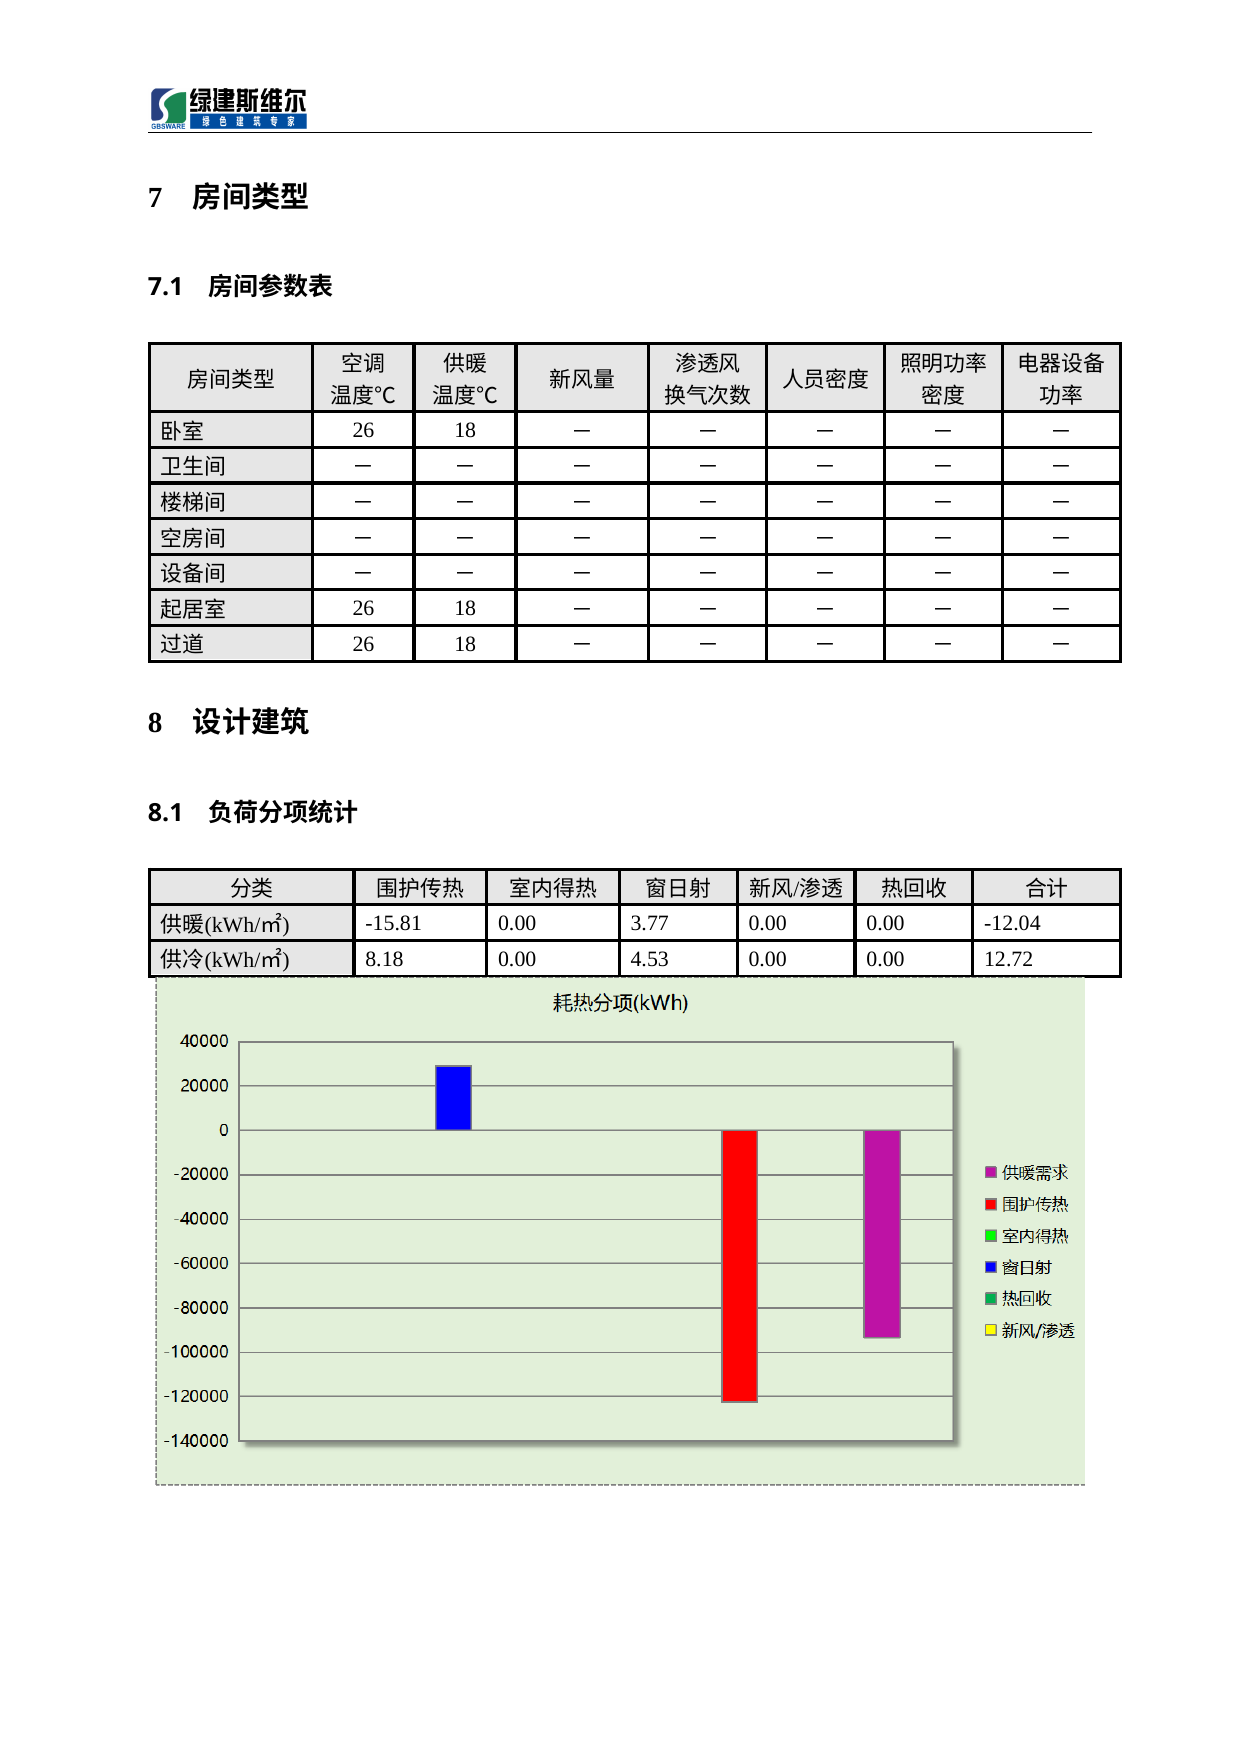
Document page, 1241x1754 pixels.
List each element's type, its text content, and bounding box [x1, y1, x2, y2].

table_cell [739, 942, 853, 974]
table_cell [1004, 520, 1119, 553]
subtitle 负荷分项统计 [148, 778, 1092, 843]
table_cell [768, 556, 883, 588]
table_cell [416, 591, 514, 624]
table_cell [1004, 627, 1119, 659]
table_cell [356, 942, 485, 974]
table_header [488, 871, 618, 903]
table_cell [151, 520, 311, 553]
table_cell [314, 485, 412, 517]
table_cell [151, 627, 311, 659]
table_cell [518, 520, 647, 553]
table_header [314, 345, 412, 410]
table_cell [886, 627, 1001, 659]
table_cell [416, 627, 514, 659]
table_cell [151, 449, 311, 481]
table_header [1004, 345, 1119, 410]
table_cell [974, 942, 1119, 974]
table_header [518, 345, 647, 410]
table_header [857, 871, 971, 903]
picture [155, 977, 1085, 1486]
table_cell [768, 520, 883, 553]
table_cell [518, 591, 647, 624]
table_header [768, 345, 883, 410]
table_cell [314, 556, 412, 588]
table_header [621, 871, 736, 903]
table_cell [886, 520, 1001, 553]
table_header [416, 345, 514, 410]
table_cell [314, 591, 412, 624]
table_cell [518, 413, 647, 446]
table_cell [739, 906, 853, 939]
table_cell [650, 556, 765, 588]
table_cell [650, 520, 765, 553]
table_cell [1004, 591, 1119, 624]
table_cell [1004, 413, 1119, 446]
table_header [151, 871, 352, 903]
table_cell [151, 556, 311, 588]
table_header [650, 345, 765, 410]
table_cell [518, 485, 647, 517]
subtitle 房间类型 [148, 162, 1092, 227]
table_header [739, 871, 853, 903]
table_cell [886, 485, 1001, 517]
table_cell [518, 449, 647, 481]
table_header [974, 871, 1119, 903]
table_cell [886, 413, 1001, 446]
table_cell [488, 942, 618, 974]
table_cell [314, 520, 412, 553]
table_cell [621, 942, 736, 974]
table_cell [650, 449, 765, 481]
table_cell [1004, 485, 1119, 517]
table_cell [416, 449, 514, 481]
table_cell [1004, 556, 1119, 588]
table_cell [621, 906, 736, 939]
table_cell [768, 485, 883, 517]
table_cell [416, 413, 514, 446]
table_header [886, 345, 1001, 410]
subtitle 设计建筑 [148, 688, 1092, 753]
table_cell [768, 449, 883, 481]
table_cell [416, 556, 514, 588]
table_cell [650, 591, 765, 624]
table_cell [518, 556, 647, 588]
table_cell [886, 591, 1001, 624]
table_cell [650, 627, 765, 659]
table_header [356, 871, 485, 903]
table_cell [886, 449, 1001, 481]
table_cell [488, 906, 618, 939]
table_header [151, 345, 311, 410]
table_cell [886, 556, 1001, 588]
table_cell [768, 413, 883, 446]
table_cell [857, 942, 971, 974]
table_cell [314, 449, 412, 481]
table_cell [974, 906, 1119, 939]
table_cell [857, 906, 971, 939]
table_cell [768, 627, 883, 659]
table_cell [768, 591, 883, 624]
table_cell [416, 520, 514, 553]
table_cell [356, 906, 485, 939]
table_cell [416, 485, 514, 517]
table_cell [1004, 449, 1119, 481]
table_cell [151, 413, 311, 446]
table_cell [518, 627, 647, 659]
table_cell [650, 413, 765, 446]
picture [147, 88, 308, 130]
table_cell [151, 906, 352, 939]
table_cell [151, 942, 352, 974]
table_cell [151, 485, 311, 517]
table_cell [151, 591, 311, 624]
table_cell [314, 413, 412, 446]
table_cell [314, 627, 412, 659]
subtitle 房间参数表 [148, 252, 1092, 317]
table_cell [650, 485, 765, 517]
